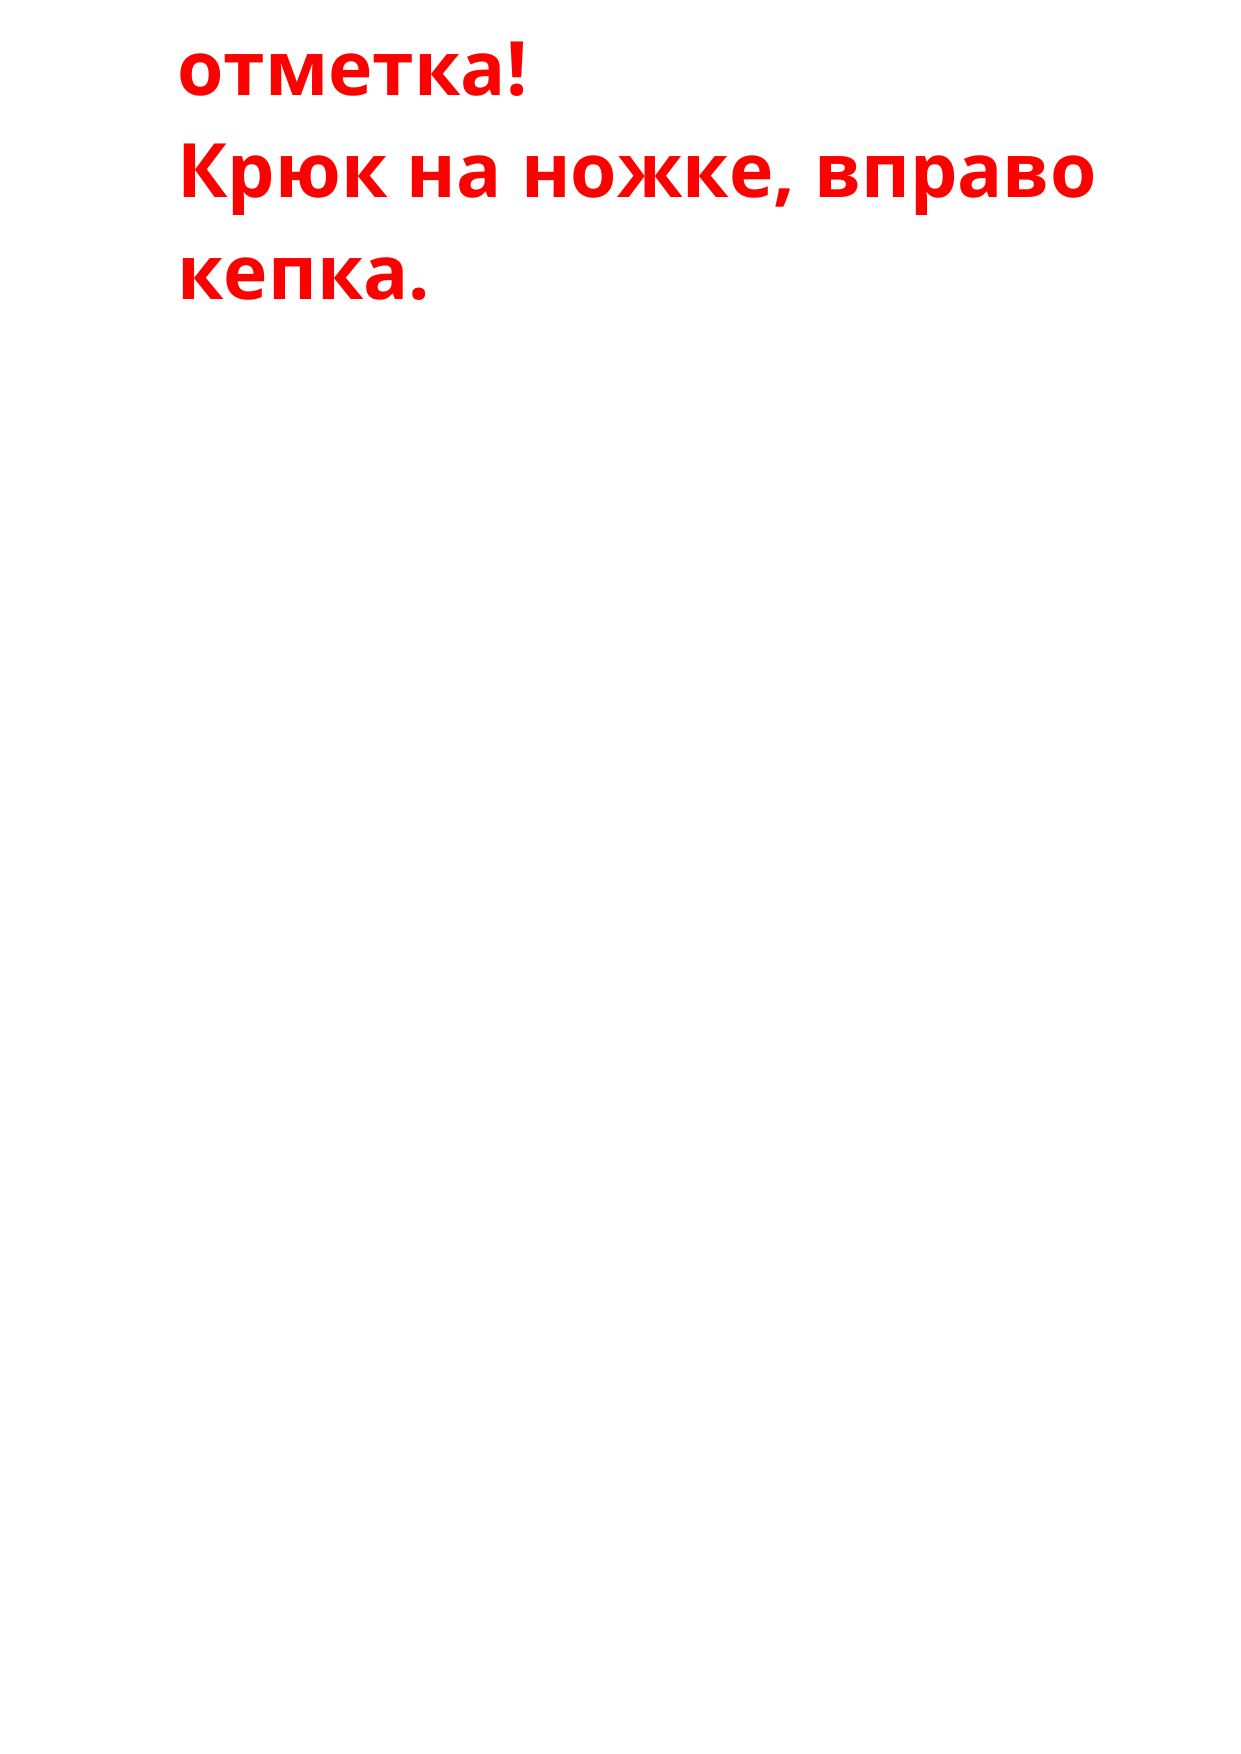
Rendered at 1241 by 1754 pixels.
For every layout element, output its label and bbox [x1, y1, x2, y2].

text [177, 15, 1152, 321]
